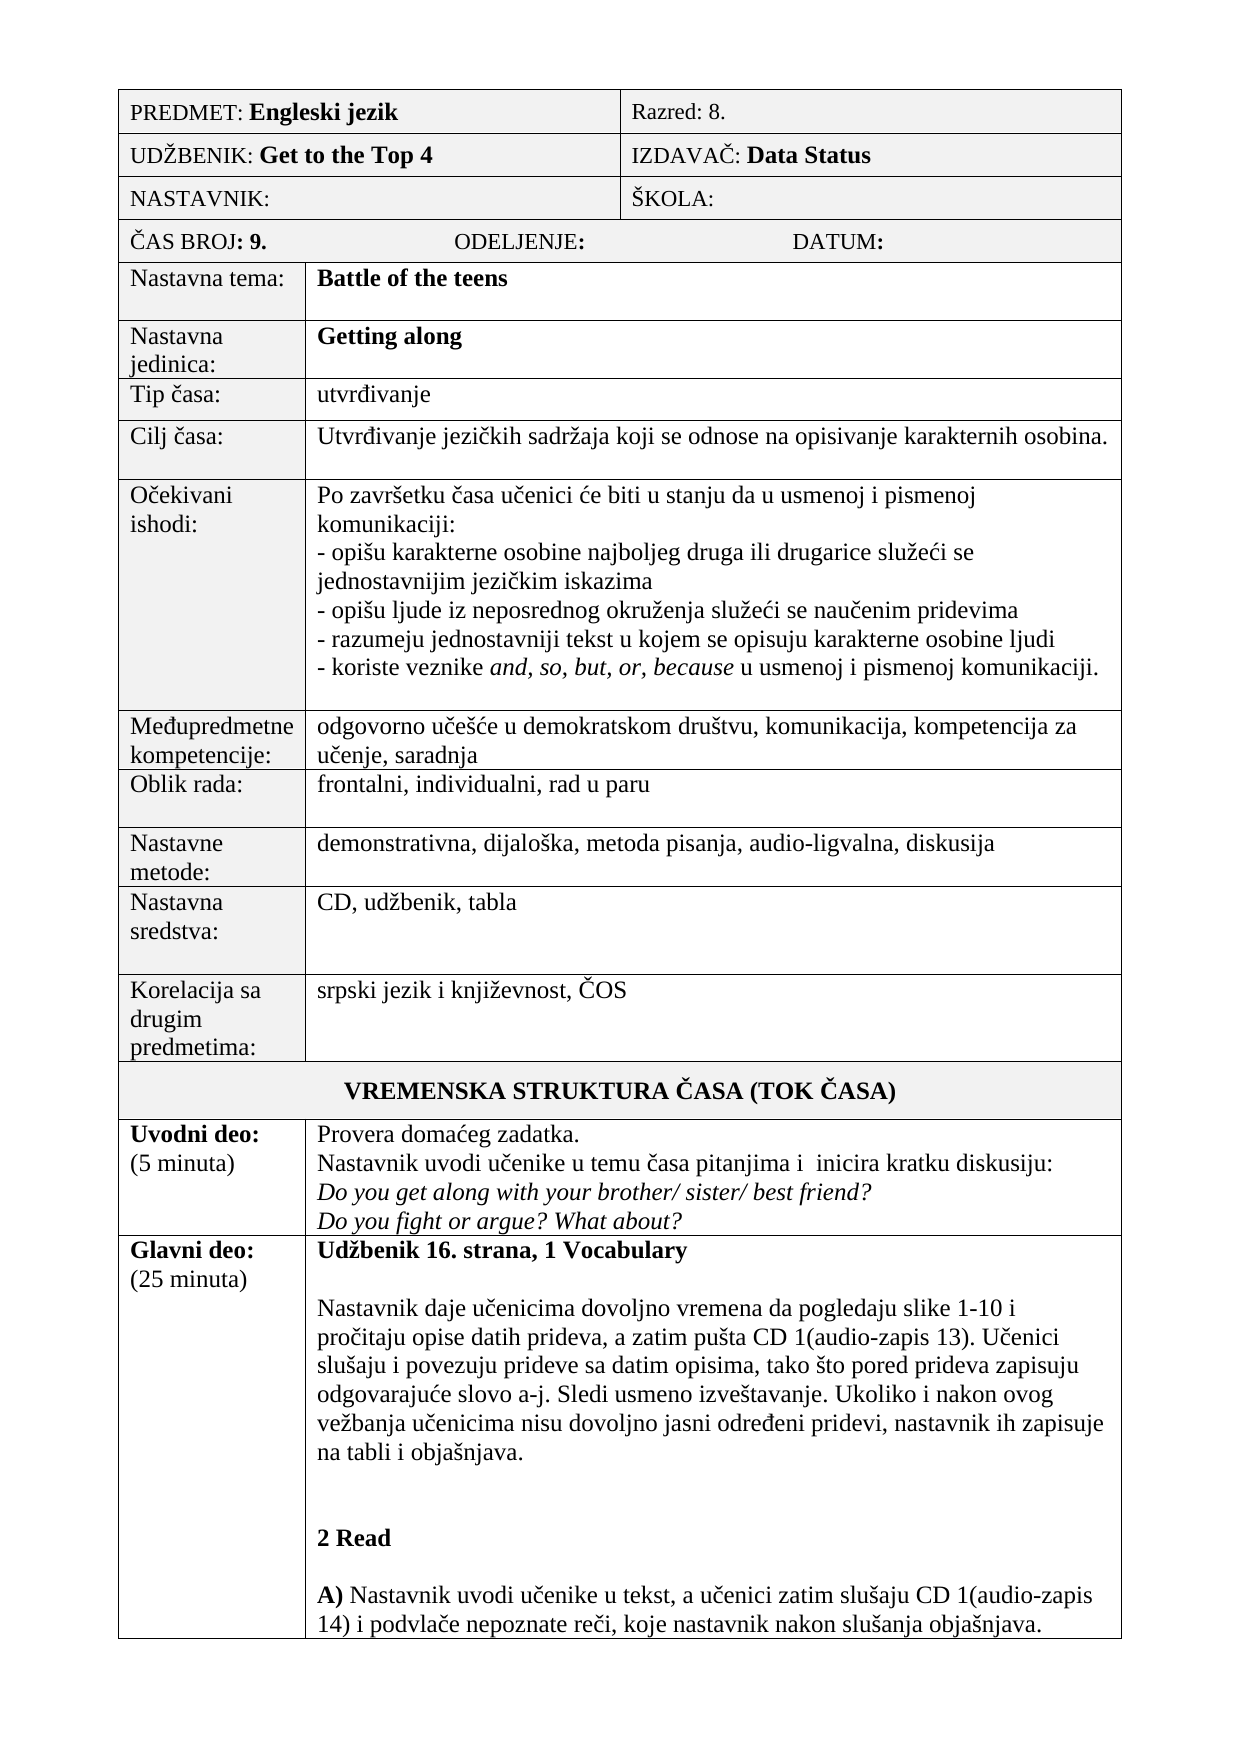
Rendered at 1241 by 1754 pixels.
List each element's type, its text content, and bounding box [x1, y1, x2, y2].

table_cell Očekivani ishodi: [119, 480, 305, 710]
table_cell Oblik rada: [119, 770, 305, 827]
table_cell srpski jezik i književnost, ČOS [306, 975, 1121, 1061]
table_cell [119, 1236, 305, 1638]
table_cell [306, 1236, 1121, 1638]
table_cell ČAS BROJ: 9. [119, 220, 443, 262]
table_cell Korelacija sa drugim predmetima: [119, 975, 305, 1061]
table_cell Utvrđivanje jezičkih sadržaja koji se odnose na opisivanje karakternih osobina. [306, 421, 1121, 479]
table_cell IZDAVAČ: Data Status [621, 134, 1121, 176]
table_cell frontalni, individualni, rad u paru [306, 770, 1121, 827]
table_cell NASTAVNIK: [119, 177, 620, 219]
table_cell Battle of the teens [306, 263, 1121, 320]
table_cell Nastavna sredstva: [119, 887, 305, 974]
table_cell Cilj časa: [119, 421, 305, 479]
table_cell VREMENSKA STRUKTURA ČASA (TOK ČASA) [119, 1062, 1121, 1118]
table_cell Po završetku časa učenici će biti u stanju da u usmenoj i pismenoj komunikaciji: - opišu karakterne osobine najboljeg druga ili drugarice služeći se jednostavnijim jezičkim iskazima - opišu ljude iz neposrednog okruženja služeći se naučenim pridevima - razumeju jednostavniji tekst u kojem se opisuju karakterne osobine ljudi - koriste veznike and, so, but, or, because u usmenoj i pismenoj komunikaciji. [306, 480, 1121, 710]
table_cell Nastavne metode: [119, 828, 305, 886]
table_header Razred: 8. [621, 90, 1121, 132]
table_cell CD, udžbenik, tabla [306, 887, 1121, 974]
table_cell Međupredmetnekompetencije: [119, 711, 305, 768]
table_cell demonstrativna, dijaloška, metoda pisanja, audio-ligvalna, diskusija [306, 828, 1121, 886]
table_cell ODELJENJE: [443, 220, 781, 262]
table_cell Provera domaćeg zadatka. Nastavnik uvodi učenike u temu časa pitanjima i inicira kratku diskusiju: Do you get along with your brother/ sister/ best friend? Do you fight or argue? What about? [306, 1120, 1121, 1234]
table_cell DATUM: [781, 220, 1121, 262]
table_cell Nastavna tema: [119, 263, 305, 320]
table_cell Tip časa: [119, 379, 305, 420]
table_cell utvrđivanje [306, 379, 1121, 420]
table_cell odgovorno učešće u demokratskom društvu, komunikacija, kompetencija za učenje, saradnja [306, 711, 1121, 768]
table_cell UDŽBENIK: Get to the Top 4 [119, 134, 620, 176]
table_cell Getting along [306, 321, 1121, 378]
table_cell Nastavna jedinica: [119, 321, 305, 378]
table_cell ŠKOLA: [621, 177, 1121, 219]
table_header PREDMET: Engleski jezik [119, 90, 620, 132]
table_cell Uvodni deo: (5 minuta) [119, 1120, 305, 1234]
